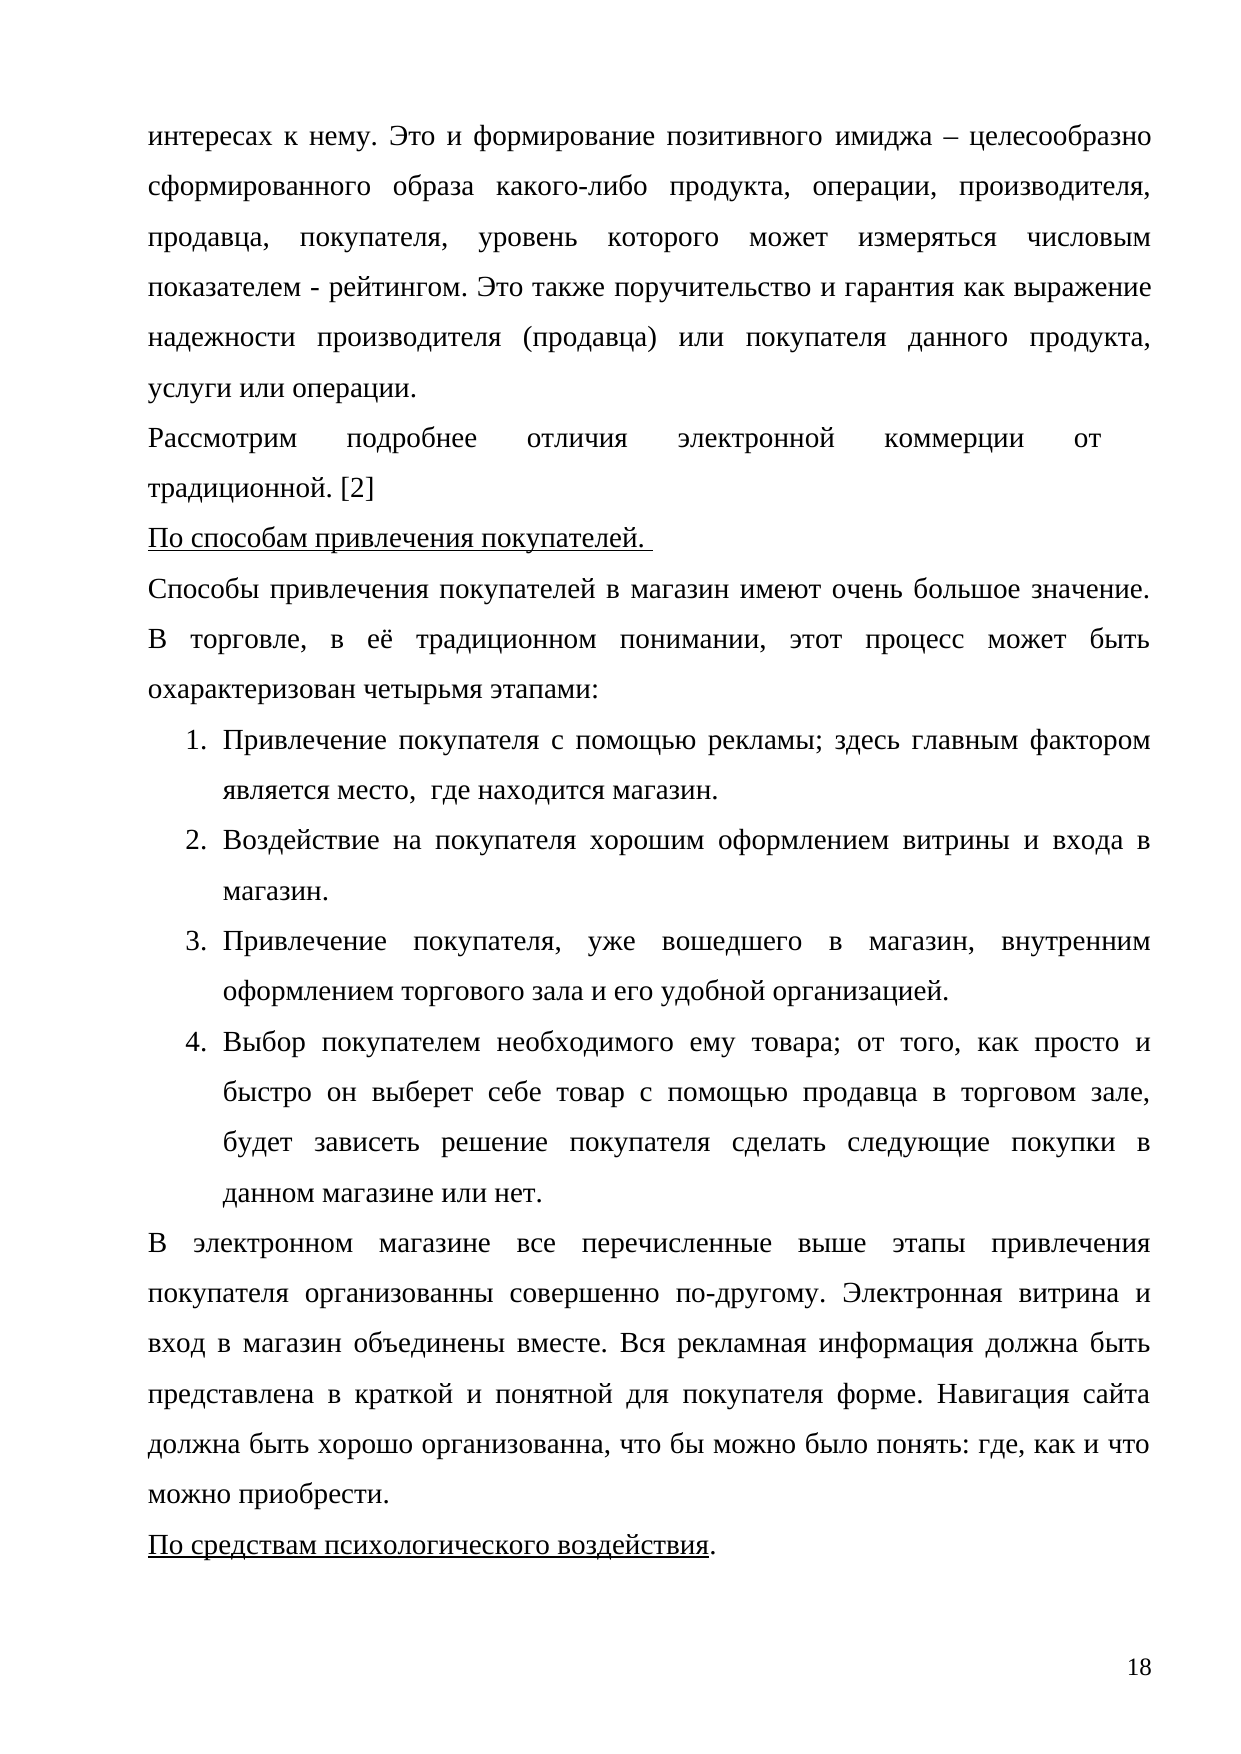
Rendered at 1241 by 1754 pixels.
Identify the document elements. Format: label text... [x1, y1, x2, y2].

list Привлечение покупателя, уже вошедшего в магазин, внутренним оформлением торгового зала и его удобной организацией. [185, 923, 1152, 1007]
list Воздействие на покупателя хорошим оформлением витрины и входа в магазин. [185, 822, 1152, 906]
list Привлечение покупателя с помощью рекламы; здесь главным фактором является место, где находится магазин. [185, 722, 1152, 806]
text По средствам психологического воздействия. [148, 1527, 1152, 1560]
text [148, 118, 1152, 403]
text В электронном магазине все перечисленные выше этапы привлечения покупателя организованны совершенно по-другому. Электронная витрина и вход в магазин объединены вместе. Вся рекламная информация должна быть представлена в краткой и понятной для покупателя форме. Навигация сайта должна быть хорошо организованна, что бы можно было понять: где, как и что можно приобрести. [148, 1225, 1152, 1510]
list Выбор покупателем необходимого ему товара; от того, как просто и быстро он выберет себе товар с помощью продавца в торговом зале, будет зависеть решение покупателя сделать следующие покупки в данном магазине или нет. [185, 1024, 1152, 1208]
text По способам привлечения покупателей. [148, 521, 1152, 554]
text Рассмотрим подробнее отличия электронной коммерции от традиционной. [2] [148, 420, 1152, 504]
text Способы привлечения покупателей в магазин имеют очень большое значение. В торговле, в её традиционном понимании, этот процесс может быть охарактеризован четырьмя этапами: [148, 571, 1152, 705]
